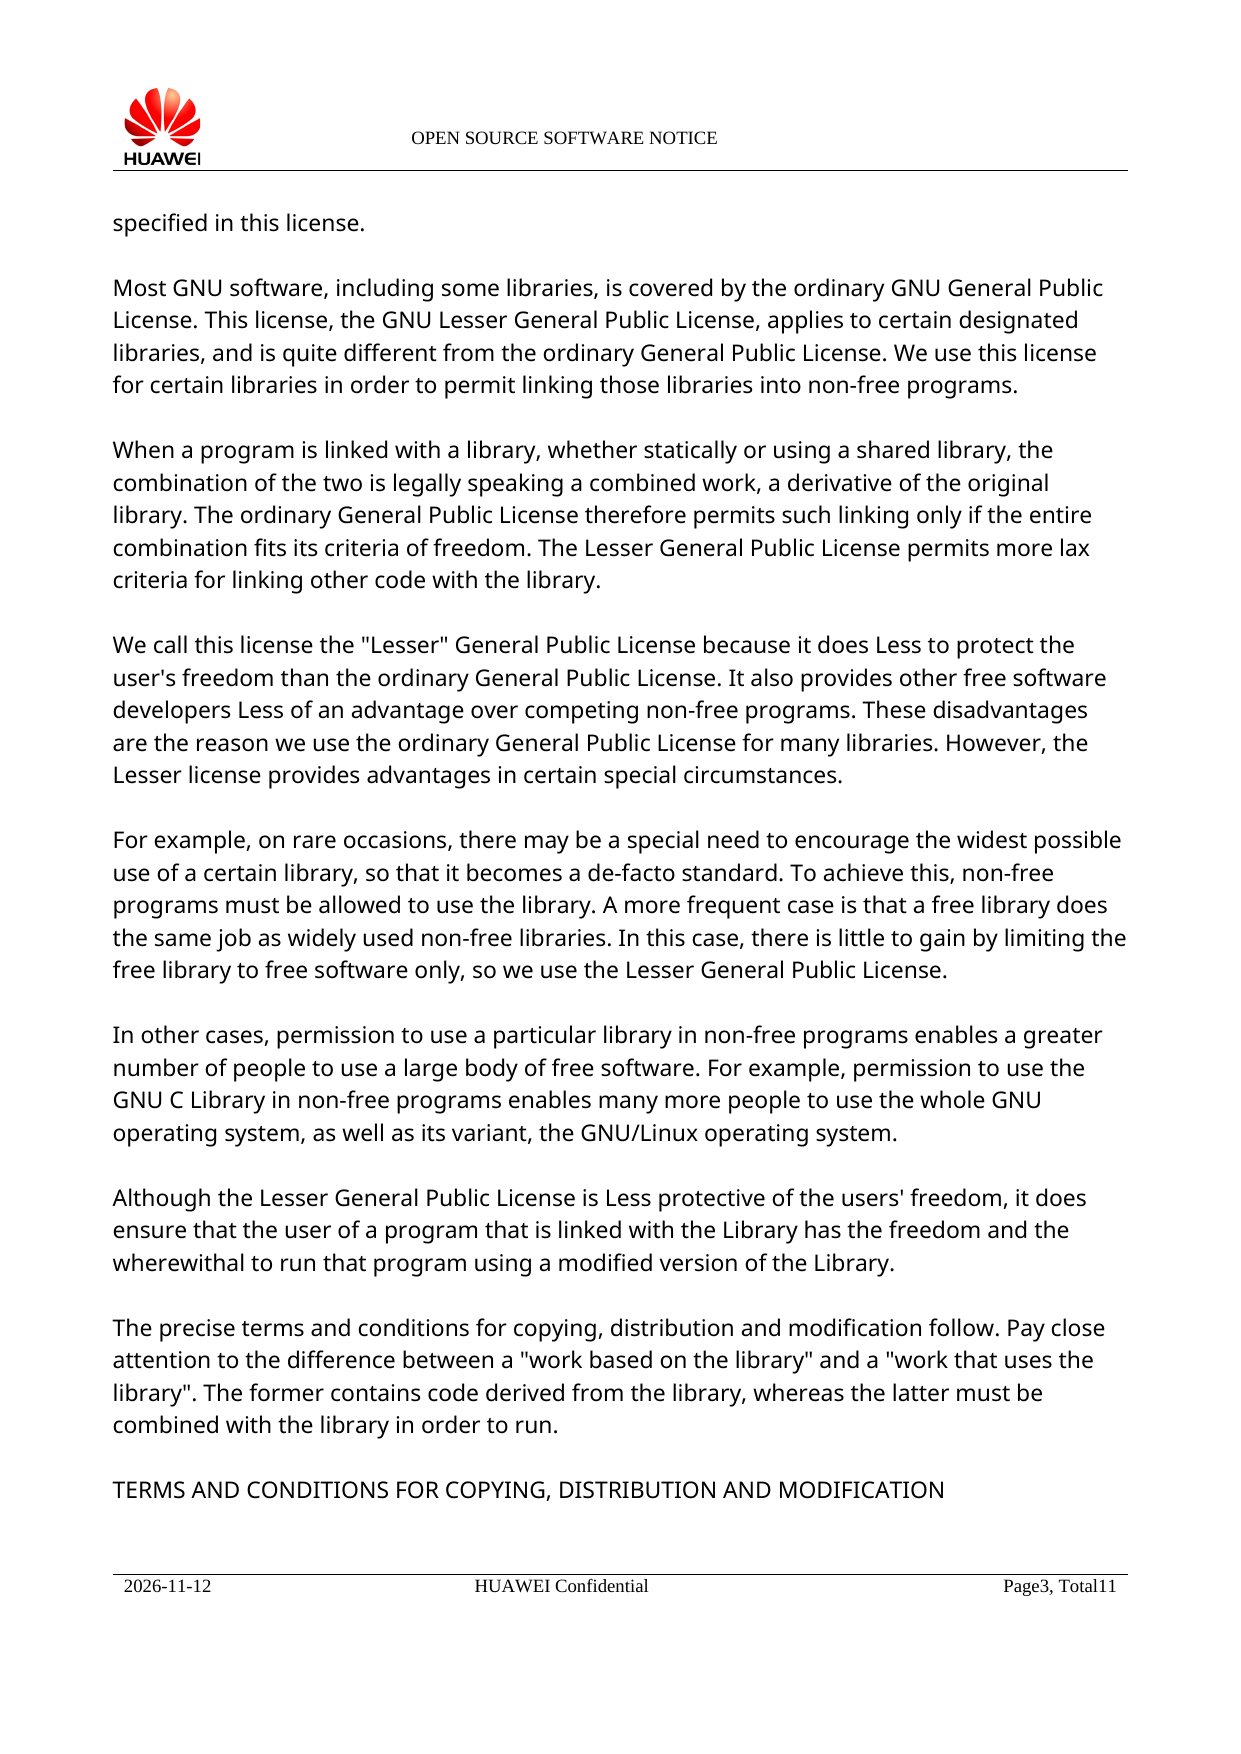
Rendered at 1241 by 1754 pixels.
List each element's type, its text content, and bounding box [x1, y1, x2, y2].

text For example, on rare occasions, there may be a special need to encourage the widest possible use of a certain library, so that it becomes a de-facto standard. To achieve this, non-free programs must be allowed to use the library. A more frequent case is that a free library does the same job as widely used non-free libraries. In this case, there is little to gain by limiting the free library to free software only, so we use the Lesser General Public License. [112, 824, 1128, 986]
text The precise terms and conditions for copying, distribution and modification follow. Pay close attention to the difference between a "work based on the library" and a "work that uses the library". The former contains code derived from the library, whereas the latter must be combined with the library in order to run. [112, 1311, 1128, 1441]
text TERMS AND CONDITIONS FOR COPYING, DISTRIBUTION AND MODIFICATION [112, 1474, 1128, 1506]
text Although the Lesser General Public License is Less protective of the users' freedom, it does ensure that the user of a program that is linked with the Library has the freedom and the wherewithal to run that program using a modified version of the Library. [112, 1181, 1128, 1279]
text Most GNU software, including some libraries, is covered by the ordinary GNU General Public License. This license, the GNU Lesser General Public License, applies to certain designated libraries, and is quite different from the ordinary General Public License. We use this license for certain libraries in order to permit linking those libraries into non-free programs. [112, 271, 1128, 401]
text We call this license the "Lesser" General Public License because it does Less to protect the user's freedom than the ordinary General Public License. It also provides other free software developers Less of an advantage over competing non-free programs. These disadvantages are the reason we use the ordinary General Public License for many libraries. However, the Lesser license provides advantages in certain special circumstances. [112, 629, 1128, 791]
text When a program is linked with a library, whether statically or using a shared library, the combination of the two is legally speaking a combined work, a derivative of the original library. The ordinary General Public License therefore permits such linking only if the entire combination fits its criteria of freedom. The Lesser General Public License permits more lax criteria for linking other code with the library. [112, 434, 1128, 596]
text In other cases, permission to use a particular library in non-free programs enables a greater number of people to use a large body of free software. For example, permission to use the GNU C Library in non-free programs enables many more people to use the whole GNU operating system, as well as its variant, the GNU/Linux operating system. [112, 1019, 1128, 1149]
picture [124, 88, 201, 165]
